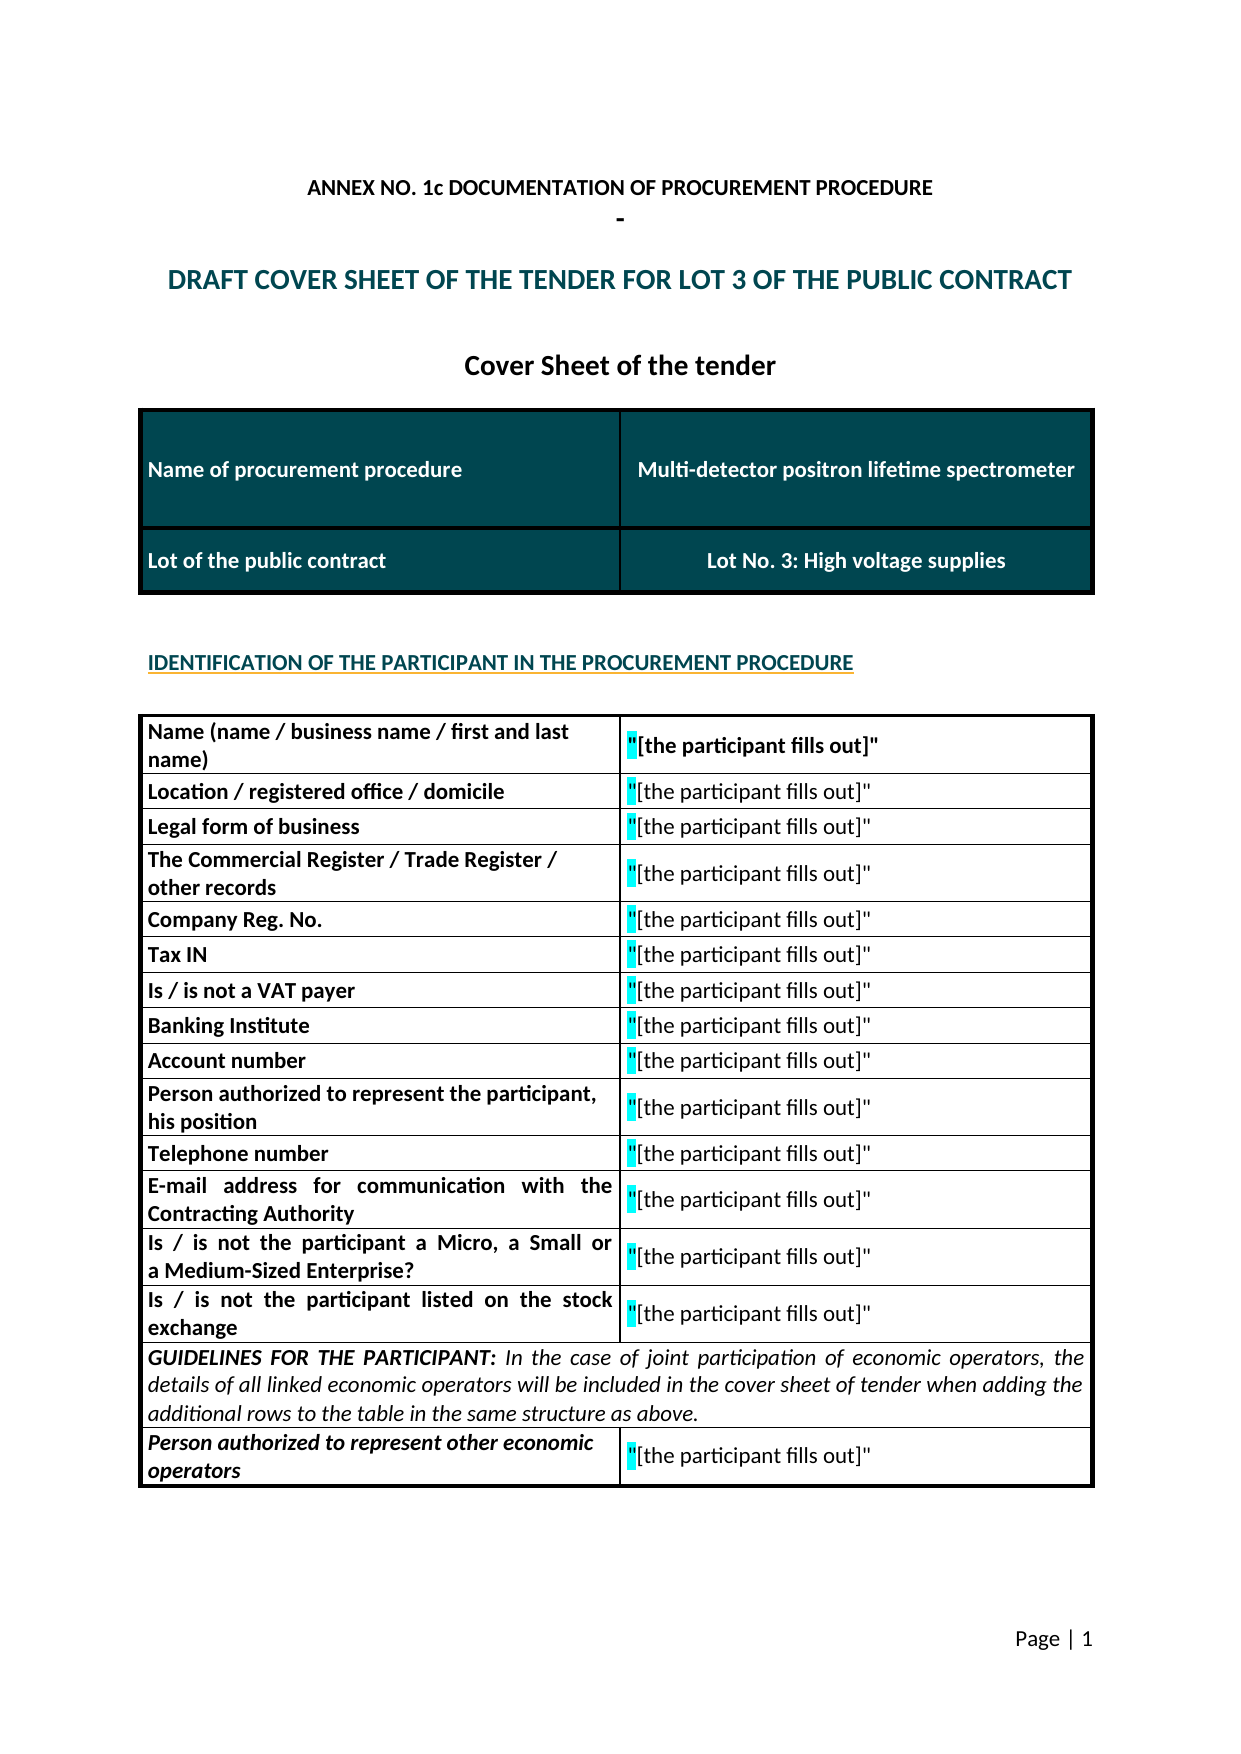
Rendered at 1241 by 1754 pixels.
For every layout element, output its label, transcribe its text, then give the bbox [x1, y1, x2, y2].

table_cell Lot No. 3: High voltage supplies [621, 530, 1090, 590]
table_cell GUIDELINES FOR THE PARTICIPANT: In the case of joint participation of economic operators, the details of all linked economic operators will be included in the cover sheet of tender when adding the additional rows to the table in the same structure as above. [143, 1343, 1090, 1427]
text IDENTIFICATION OF THE PARTICIPANT IN THE PROCUREMENT PROCEDURE [148, 648, 1093, 676]
table_cell [621, 1079, 1090, 1135]
table_header Name (name / business name / first and last name) [143, 717, 619, 773]
table_cell [621, 774, 1090, 808]
text DRAFT COVER SHEET OF THE TENDER for lot 3 of the public contract [148, 261, 1093, 297]
table_cell Location / registered office / domicile [143, 774, 619, 808]
table_cell Is / is not a VAT payer [143, 973, 619, 1007]
table_cell Banking Institute [143, 1008, 619, 1042]
table_cell Lot of the public contract [143, 530, 619, 590]
table_cell [621, 973, 1090, 1007]
table_cell [621, 1136, 1090, 1170]
table_header Multi-detector positron lifetime spectrometer [621, 412, 1090, 526]
table_cell [621, 937, 1090, 972]
table_cell Telephone number [143, 1136, 619, 1170]
table_cell [621, 1171, 1090, 1227]
table_header [621, 717, 1090, 773]
table_header Name of procurement procedure [143, 412, 619, 526]
table_cell Legal form of business [143, 809, 619, 844]
table_cell Is / is not the participant a Micro, a Small or a Medium-Sized Enterprise? [143, 1229, 619, 1284]
table_cell [621, 1428, 1090, 1484]
table_cell Company Reg. No. [143, 902, 619, 936]
table_cell The Commercial Register / Trade Register / other records [143, 845, 619, 901]
table_cell [621, 809, 1090, 844]
text Cover Sheet of the tender [148, 347, 1093, 382]
table_cell [621, 1229, 1090, 1284]
table_cell [621, 845, 1090, 901]
table_cell [621, 902, 1090, 936]
table_cell Account number [143, 1044, 619, 1078]
text Annex No. 1c Documentation of procurement procedure [148, 173, 1093, 201]
table_cell [621, 1286, 1090, 1342]
table_cell Person authorized to represent the participant, his position [143, 1079, 619, 1135]
table_cell E-mail address for communication with the Contracting Authority [143, 1171, 619, 1227]
table_cell Tax IN [143, 937, 619, 972]
table_cell Is / is not the participant listed on the stock exchange [143, 1286, 619, 1342]
text - [148, 201, 1093, 236]
table_cell Person authorized to represent other economic operators [143, 1428, 619, 1484]
table_cell [621, 1044, 1090, 1078]
table_cell [621, 1008, 1090, 1042]
